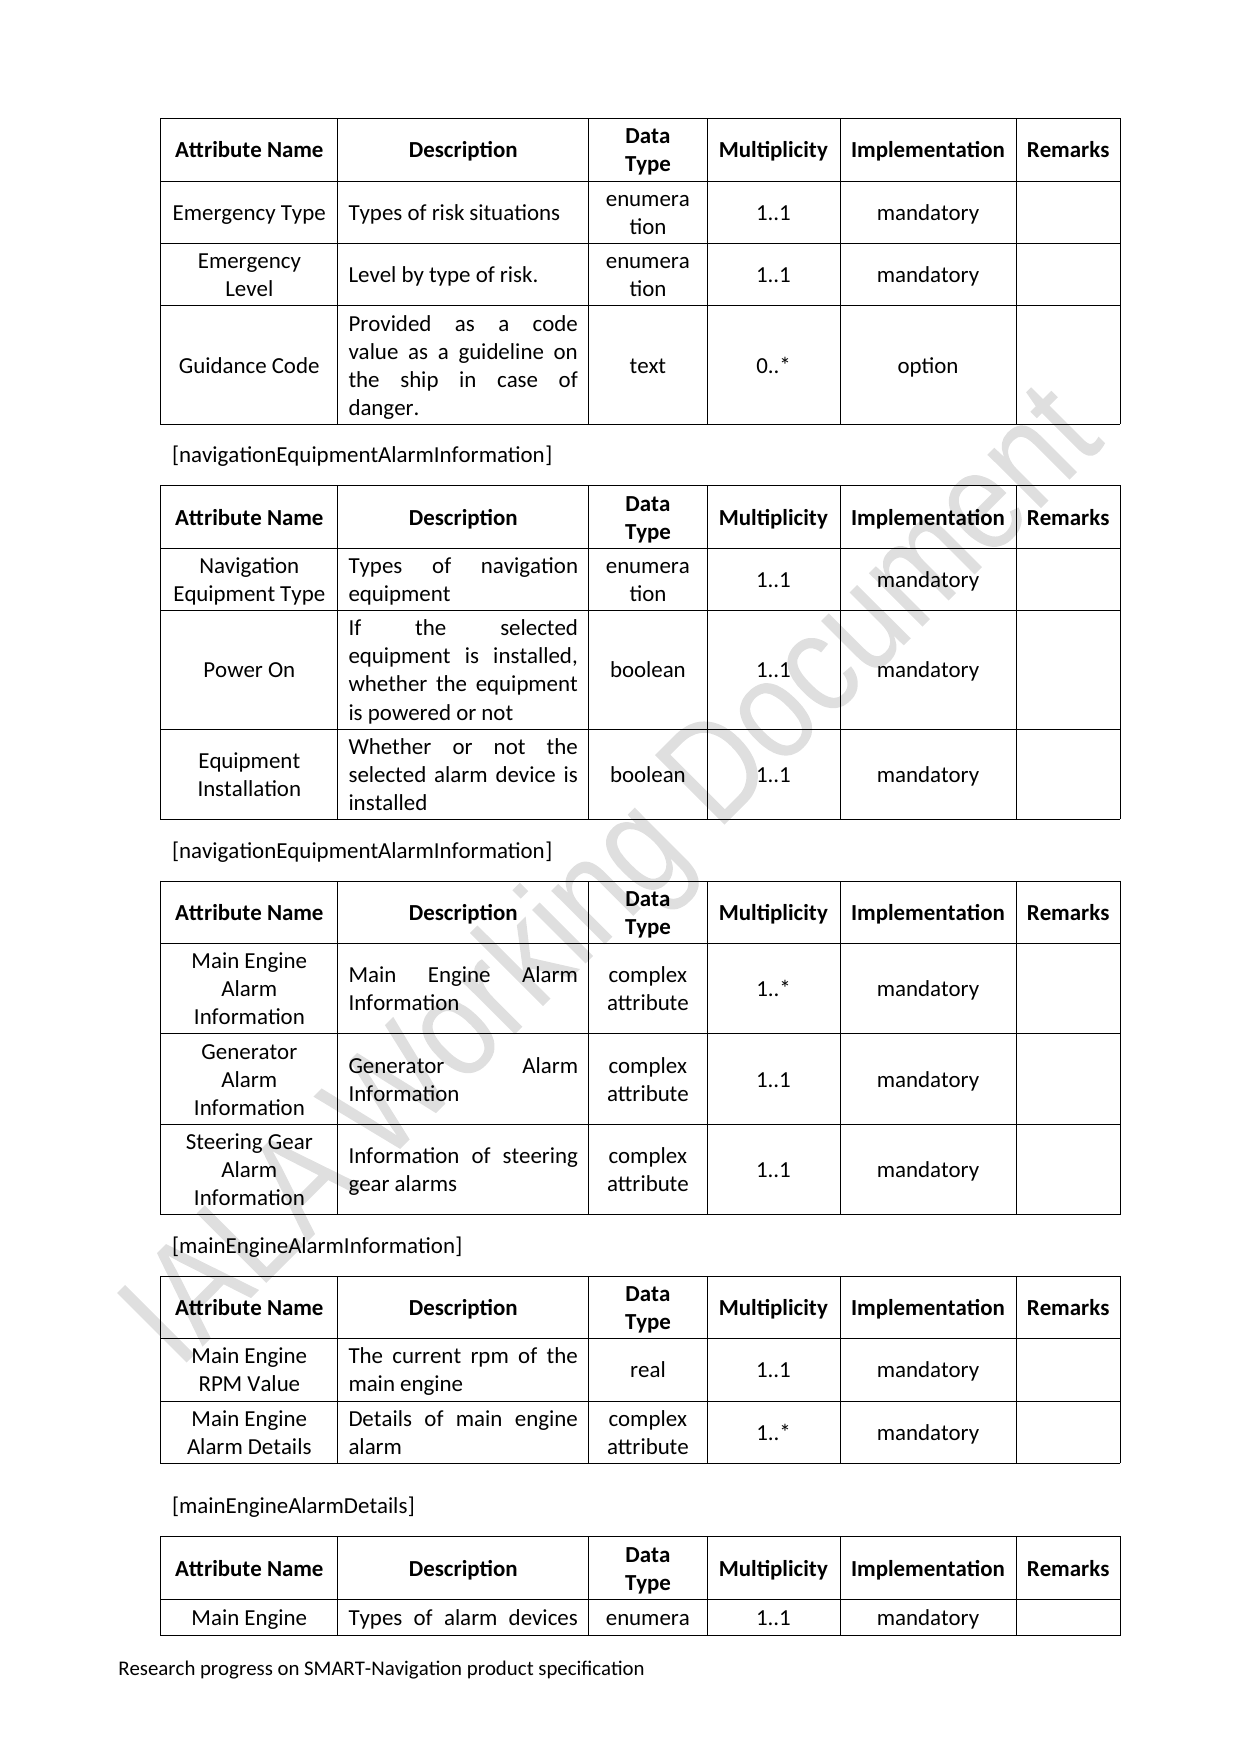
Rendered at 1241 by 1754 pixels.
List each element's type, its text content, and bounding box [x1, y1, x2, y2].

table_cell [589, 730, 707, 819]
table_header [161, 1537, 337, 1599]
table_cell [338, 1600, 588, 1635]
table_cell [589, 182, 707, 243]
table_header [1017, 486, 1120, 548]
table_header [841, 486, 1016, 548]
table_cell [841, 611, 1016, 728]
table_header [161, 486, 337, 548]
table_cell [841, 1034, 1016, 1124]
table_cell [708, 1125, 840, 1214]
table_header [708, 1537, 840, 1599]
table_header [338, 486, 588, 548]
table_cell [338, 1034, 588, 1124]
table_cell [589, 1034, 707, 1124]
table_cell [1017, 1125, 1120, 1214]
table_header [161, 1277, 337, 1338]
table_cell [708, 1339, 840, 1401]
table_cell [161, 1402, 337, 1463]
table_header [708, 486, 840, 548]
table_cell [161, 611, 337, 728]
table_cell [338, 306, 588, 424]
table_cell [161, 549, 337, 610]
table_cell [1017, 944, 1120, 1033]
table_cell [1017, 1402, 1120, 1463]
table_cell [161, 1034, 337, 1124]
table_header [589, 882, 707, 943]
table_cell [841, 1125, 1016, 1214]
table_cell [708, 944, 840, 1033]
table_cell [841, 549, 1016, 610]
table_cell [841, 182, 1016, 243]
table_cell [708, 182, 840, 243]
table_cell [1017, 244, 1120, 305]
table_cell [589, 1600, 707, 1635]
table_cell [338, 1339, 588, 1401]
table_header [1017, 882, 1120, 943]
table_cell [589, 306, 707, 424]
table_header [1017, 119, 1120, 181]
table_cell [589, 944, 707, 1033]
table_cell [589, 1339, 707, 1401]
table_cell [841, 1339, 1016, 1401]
list [navigationEquipmentAlarmInformation] [172, 836, 1122, 864]
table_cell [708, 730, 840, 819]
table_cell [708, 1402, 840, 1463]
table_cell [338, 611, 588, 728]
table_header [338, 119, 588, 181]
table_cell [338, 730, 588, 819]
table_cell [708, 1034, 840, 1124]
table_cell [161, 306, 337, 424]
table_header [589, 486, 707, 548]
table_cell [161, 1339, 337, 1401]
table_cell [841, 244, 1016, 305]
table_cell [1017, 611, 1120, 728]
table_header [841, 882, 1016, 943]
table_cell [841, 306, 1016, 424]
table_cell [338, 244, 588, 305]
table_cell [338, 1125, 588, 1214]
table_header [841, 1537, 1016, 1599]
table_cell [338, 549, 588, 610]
list [navigationEquipmentAlarmInformation] [172, 441, 1122, 468]
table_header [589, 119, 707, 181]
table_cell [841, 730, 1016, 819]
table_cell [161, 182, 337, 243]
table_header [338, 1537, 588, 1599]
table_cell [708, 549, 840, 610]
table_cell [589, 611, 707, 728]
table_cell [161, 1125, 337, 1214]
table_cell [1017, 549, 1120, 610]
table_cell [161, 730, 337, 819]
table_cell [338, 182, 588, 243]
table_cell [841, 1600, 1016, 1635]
list [mainEngineAlarmInformation] [172, 1231, 1122, 1259]
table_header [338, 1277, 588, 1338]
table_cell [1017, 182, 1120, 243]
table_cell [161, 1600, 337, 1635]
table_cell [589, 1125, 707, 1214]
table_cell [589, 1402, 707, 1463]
list [mainEngineAlarmDetails] [172, 1491, 1122, 1519]
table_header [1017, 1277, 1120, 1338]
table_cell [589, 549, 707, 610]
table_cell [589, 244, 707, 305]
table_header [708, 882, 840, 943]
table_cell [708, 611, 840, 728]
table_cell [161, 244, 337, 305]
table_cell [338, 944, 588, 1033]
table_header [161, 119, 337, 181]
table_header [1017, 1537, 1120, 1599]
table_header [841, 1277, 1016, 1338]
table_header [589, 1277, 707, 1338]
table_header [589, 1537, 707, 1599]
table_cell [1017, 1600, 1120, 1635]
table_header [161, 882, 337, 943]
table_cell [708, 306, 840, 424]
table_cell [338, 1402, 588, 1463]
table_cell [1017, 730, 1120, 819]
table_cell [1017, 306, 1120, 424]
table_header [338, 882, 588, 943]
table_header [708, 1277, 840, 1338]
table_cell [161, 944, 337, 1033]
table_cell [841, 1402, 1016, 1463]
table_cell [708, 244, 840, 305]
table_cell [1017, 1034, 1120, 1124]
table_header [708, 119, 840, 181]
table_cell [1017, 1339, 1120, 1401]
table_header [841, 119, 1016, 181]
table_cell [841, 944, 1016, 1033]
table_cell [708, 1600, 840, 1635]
